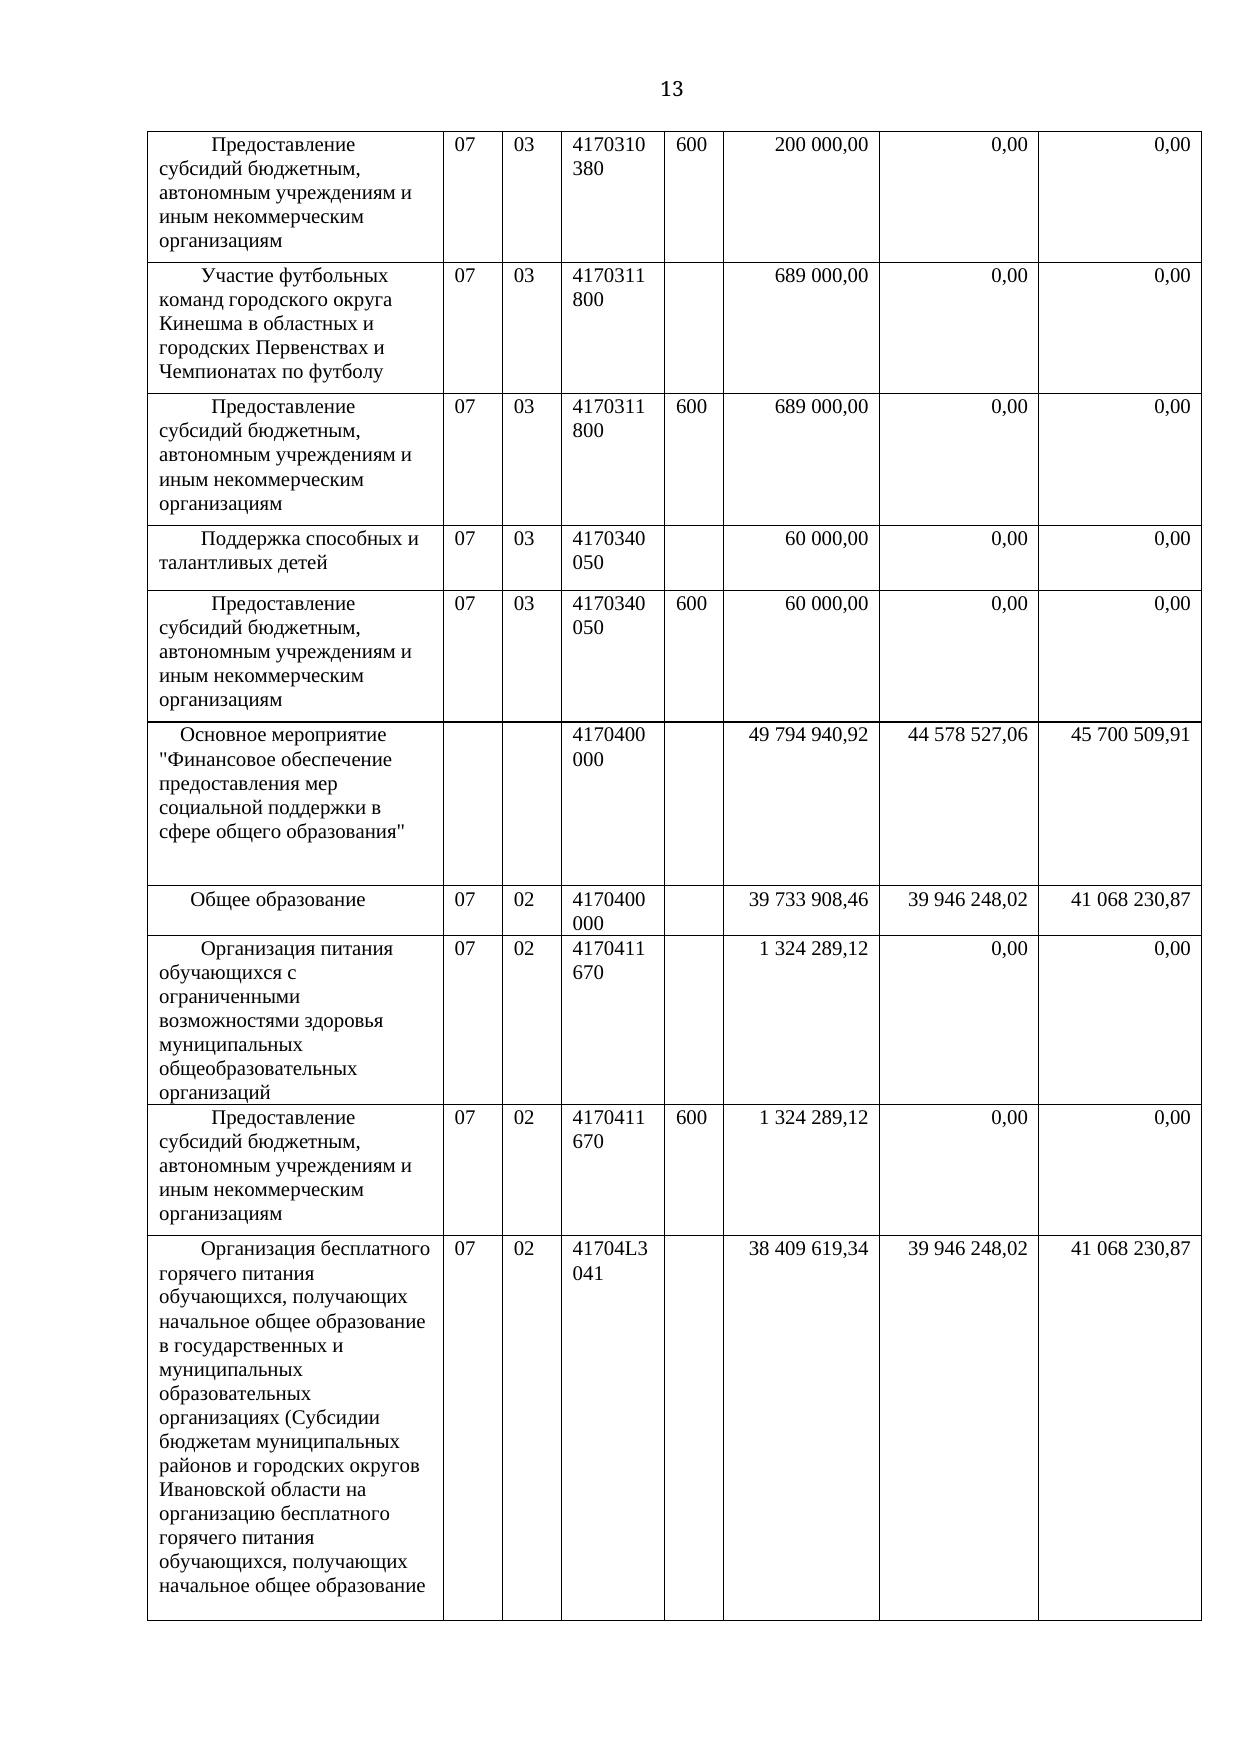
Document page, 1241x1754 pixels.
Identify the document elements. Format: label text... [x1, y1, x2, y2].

table_cell 4170411670 [562, 936, 664, 1104]
table_cell 4170340050 [562, 526, 664, 590]
table_cell Поддержка способных и талантливых детей [148, 526, 443, 590]
table_cell 1 324 289,12 [724, 1105, 879, 1235]
table_cell Предоставление субсидий бюджетным, автономным учреждениям и иным некоммерческим организациям [148, 394, 443, 524]
table_cell 07 [444, 1105, 502, 1235]
table_cell 4170311800 [562, 263, 664, 393]
table_cell 07 [444, 886, 502, 934]
table_cell [444, 723, 502, 885]
table_cell 0,00 [880, 263, 1038, 393]
table_cell 02 [503, 1105, 561, 1235]
table_cell 0,00 [880, 1105, 1038, 1235]
table_cell 0,00 [1039, 526, 1201, 590]
table_cell 689 000,00 [724, 394, 879, 524]
table_cell 200 000,00 [724, 132, 879, 262]
table_cell 0,00 [1039, 394, 1201, 524]
table_cell 1 324 289,12 [724, 936, 879, 1104]
table_cell 02 [503, 1236, 561, 1620]
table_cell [148, 1236, 443, 1620]
table_cell Предоставление субсидий бюджетным, автономным учреждениям и иным некоммерческим организациям [148, 132, 443, 262]
table_cell 07 [444, 263, 502, 393]
table_cell 45 700 509,91 [1039, 723, 1201, 885]
table_cell [665, 936, 723, 1104]
table_cell [665, 526, 723, 590]
table_cell 0,00 [880, 526, 1038, 590]
table_cell 4170311800 [562, 394, 664, 524]
table_cell 07 [444, 936, 502, 1104]
table_cell 60 000,00 [724, 526, 879, 590]
table_cell [503, 723, 561, 885]
table_cell 0,00 [1039, 1105, 1201, 1235]
table_cell 03 [503, 263, 561, 393]
table_cell 4170411670 [562, 1105, 664, 1235]
table_cell 0,00 [880, 936, 1038, 1104]
table_cell 39 946 248,02 [880, 886, 1038, 934]
table_cell 600 [665, 132, 723, 262]
table_cell 0,00 [1039, 591, 1201, 721]
table_cell 600 [665, 394, 723, 524]
table_cell 49 794 940,92 [724, 723, 879, 885]
table_cell Предоставление субсидий бюджетным, автономным учреждениям и иным некоммерческим организациям [148, 591, 443, 721]
table_cell 03 [503, 526, 561, 590]
table_cell 03 [503, 132, 561, 262]
table_cell 03 [503, 591, 561, 721]
table_cell 4170340050 [562, 591, 664, 721]
table_cell 0,00 [1039, 263, 1201, 393]
table_cell [665, 886, 723, 934]
table_cell Общее образование [148, 886, 443, 934]
table_cell 60 000,00 [724, 591, 879, 721]
table_cell 0,00 [880, 591, 1038, 721]
table_cell 03 [503, 394, 561, 524]
table_cell 41 068 230,87 [1039, 886, 1201, 934]
table_cell Основное мероприятие "Финансовое обеспечение предоставления мер социальной поддержки в сфере общего образования" [148, 723, 443, 885]
table_cell 02 [503, 936, 561, 1104]
table_cell [665, 263, 723, 393]
table_cell 07 [444, 1236, 502, 1620]
table_cell 41 068 230,87 [1039, 1236, 1201, 1620]
table_cell 4170310380 [562, 132, 664, 262]
table_cell 07 [444, 132, 502, 262]
table_cell Организация питания обучающихся с ограниченными возможностями здоровья муниципальных общеобразовательных организаций [148, 936, 443, 1104]
table_cell 0,00 [880, 394, 1038, 524]
table_cell 39 733 908,46 [724, 886, 879, 934]
table_cell [665, 723, 723, 885]
table_cell 600 [665, 1105, 723, 1235]
table_cell 41704L3041 [562, 1236, 664, 1620]
table_cell 0,00 [1039, 936, 1201, 1104]
table_cell 600 [665, 591, 723, 721]
table_cell 44 578 527,06 [880, 723, 1038, 885]
table_cell 689 000,00 [724, 263, 879, 393]
table_cell 39 946 248,02 [880, 1236, 1038, 1620]
table_cell 0,00 [880, 132, 1038, 262]
table_cell 07 [444, 394, 502, 524]
table_cell 38 409 619,34 [724, 1236, 879, 1620]
table_cell [665, 1236, 723, 1620]
table_cell Участие футбольных команд городского округа Кинешма в областных и городских Первенствах и Чемпионатах по футболу [148, 263, 443, 393]
table_cell 07 [444, 526, 502, 590]
table_cell 07 [444, 591, 502, 721]
table_cell 0,00 [1039, 132, 1201, 262]
table_cell 02 [503, 886, 561, 934]
table_cell 4170400000 [562, 723, 664, 885]
table_cell Предоставление субсидий бюджетным, автономным учреждениям и иным некоммерческим организациям [148, 1105, 443, 1235]
table_cell 4170400000 [562, 886, 664, 934]
